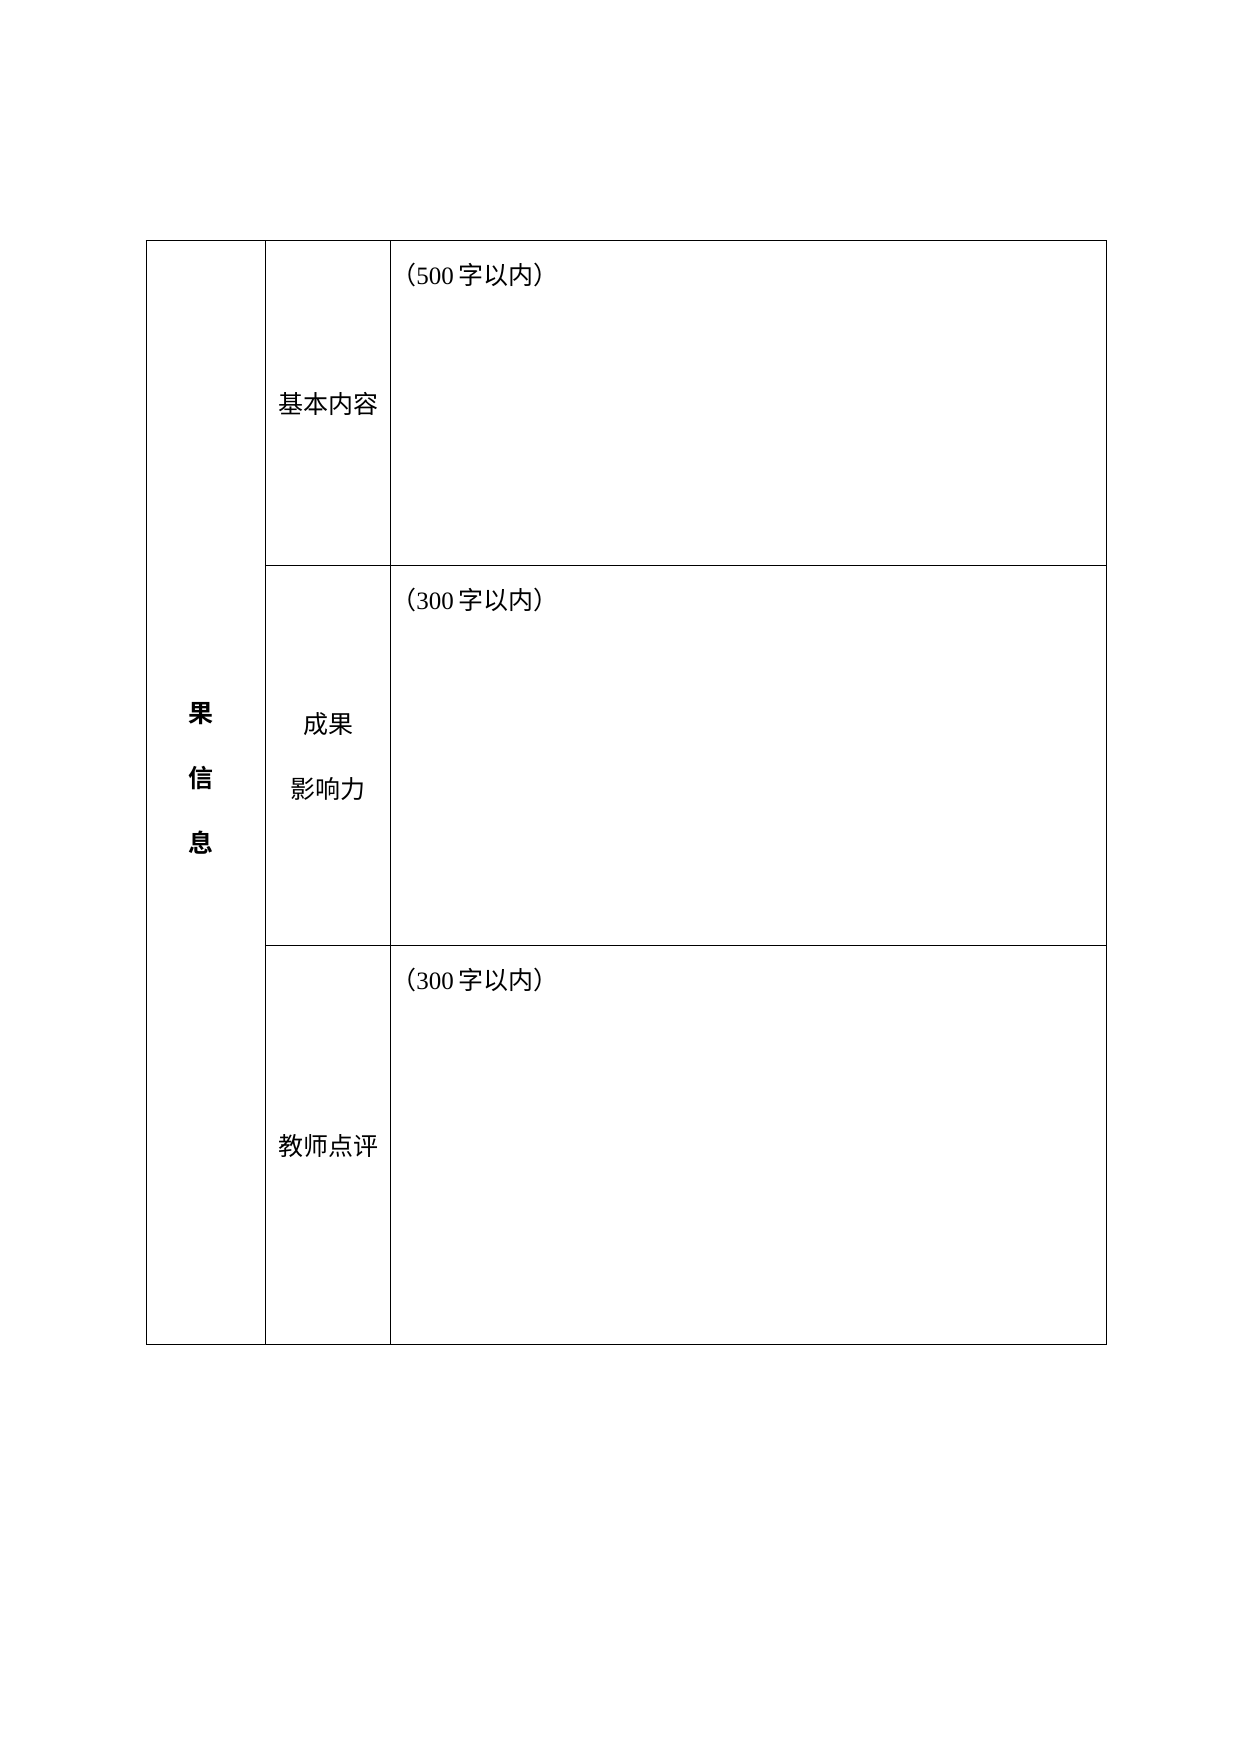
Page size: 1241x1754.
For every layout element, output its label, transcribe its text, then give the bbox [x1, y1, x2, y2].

table_cell 教师点评 [266, 946, 390, 1344]
table_cell （300字以内） [391, 946, 1106, 1344]
table_cell （300字以内） [391, 566, 1106, 945]
table_cell 成果 影响力 [266, 566, 390, 945]
table_cell 基本内容 [266, 241, 390, 565]
table_cell （500字以内） [391, 241, 1106, 565]
table_cell 成 果 信 息 [147, 241, 265, 1344]
